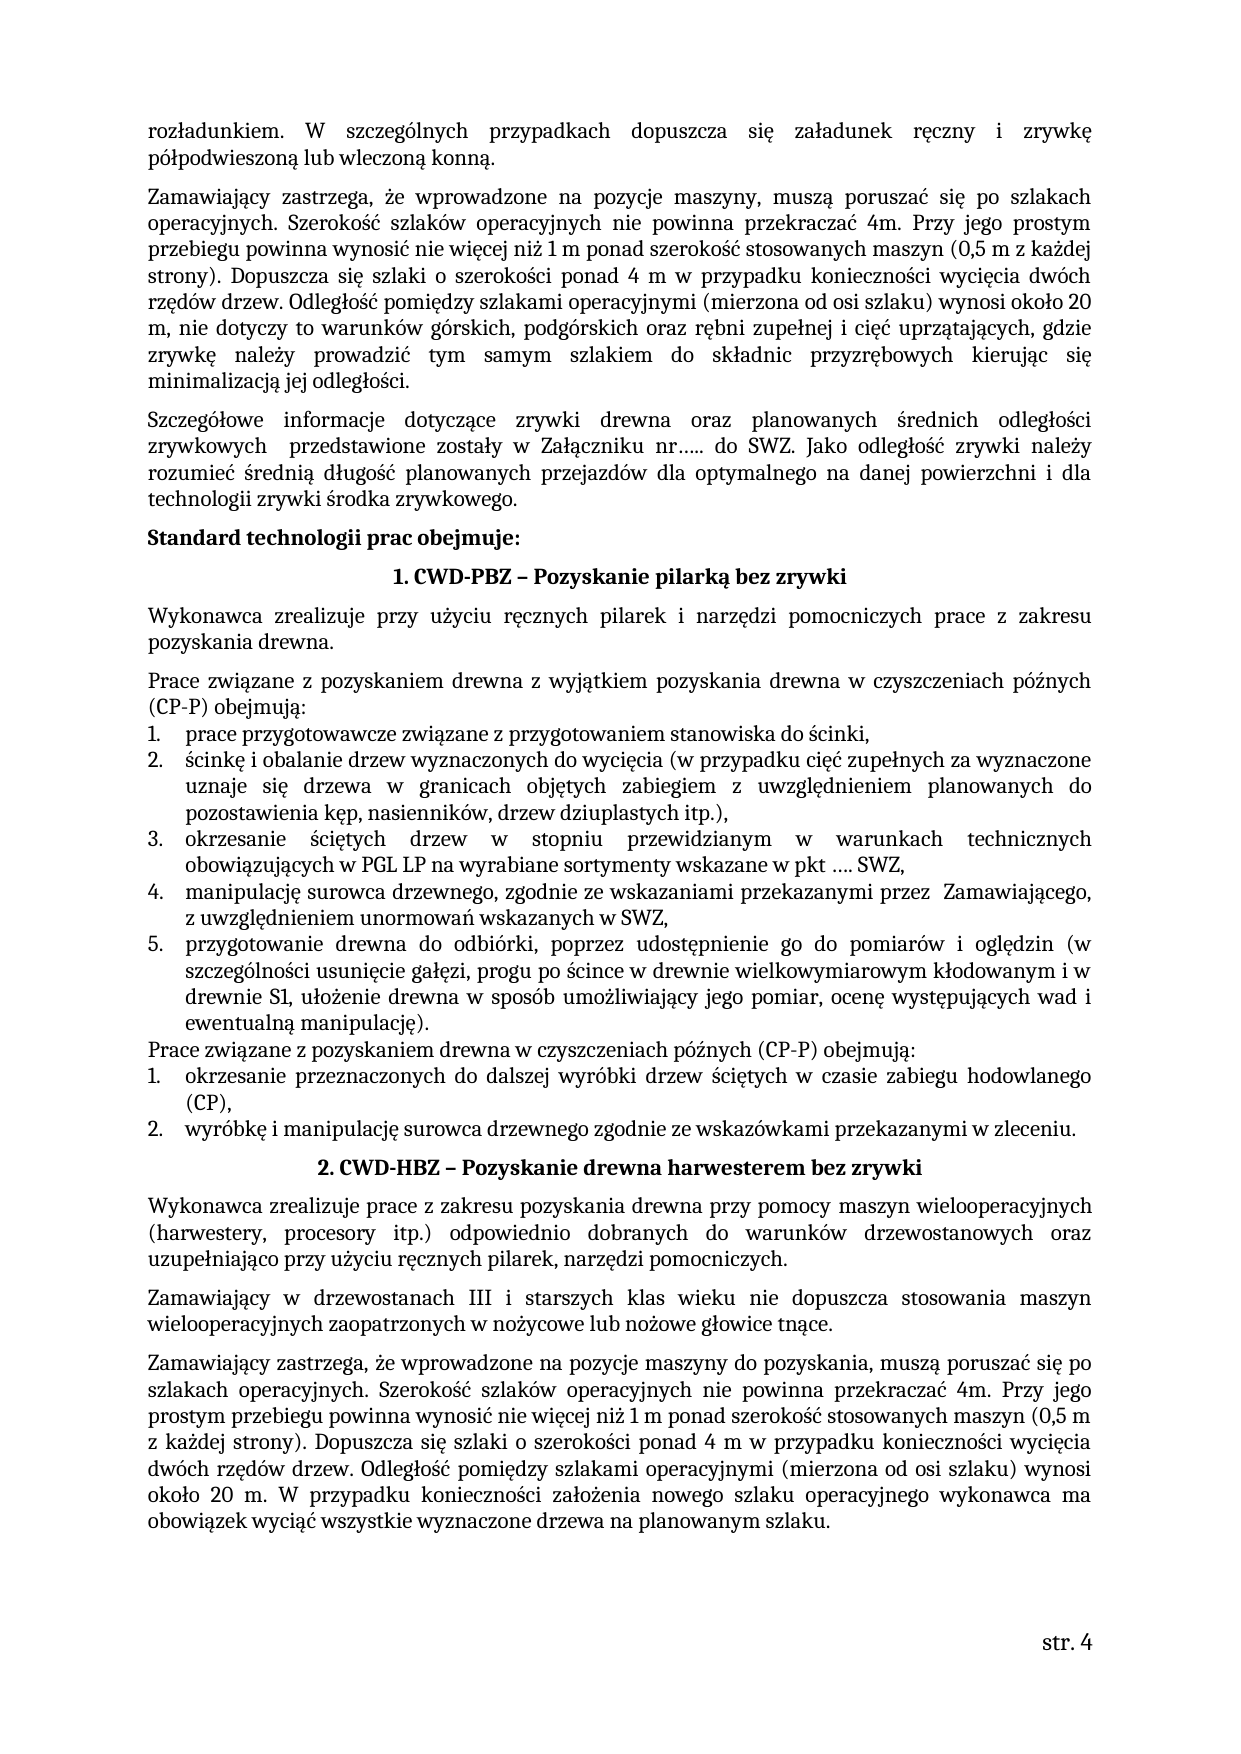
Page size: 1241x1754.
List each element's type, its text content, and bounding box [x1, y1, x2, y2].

text Zamawiający zastrzega, że wprowadzone na pozycje maszyny do pozyskania, muszą poruszać się po szlakach operacyjnych. Szerokość szlaków operacyjnych nie powinna przekraczać 4m. Przy jego prostym przebiegu powinna wynosić nie więcej niż 1 m ponad szerokość stosowanych maszyn (0,5 m z każdej strony). Dopuszcza się szlaki o szerokości ponad 4 m w przypadku konieczności wycięcia dwóch rzędów drzew. Odległość pomiędzy szlakami operacyjnymi (mierzona od osi szlaku) wynosi około 20 m. W przypadku konieczności założenia nowego szlaku operacyjnego wykonawca ma obowiązek wyciąć wszystkie wyznaczone drzewa na planowanym szlaku. [148, 1350, 1093, 1534]
list ścinkę i obalanie drzew wyznaczonych do wycięcia (w przypadku cięć zupełnych za wyznaczone uznaje się drzewa w granicach objętych zabiegiem z uwzględnieniem planowanych do pozostawienia kęp, nasienników, drzew dziuplastych itp.), [148, 747, 1093, 826]
text Prace związane z pozyskaniem drewna z wyjątkiem pozyskania drewna w czyszczeniach późnych (CP-P) obejmują: [148, 668, 1093, 720]
list prace przygotowawcze związane z przygotowaniem stanowiska do ścinki, [148, 720, 1093, 747]
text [148, 118, 1093, 171]
list manipulację surowca drzewnego, zgodnie ze wskazaniami przekazanymi przez Zamawiającego, z uwzględnieniem unormowań wskazanych w SWZ, [148, 878, 1093, 931]
text 1. CWD-PBZ – Pozyskanie pilarką bez zrywki [148, 563, 1093, 590]
text Wykonawca zrealizuje prace z zakresu pozyskania drewna przy pomocy maszyn wielooperacyjnych (harwestery, procesory itp.) odpowiednio dobranych do warunków drzewostanowych oraz uzupełniająco przy użyciu ręcznych pilarek, narzędzi pomocniczych. [148, 1193, 1093, 1272]
list wyróbkę i manipulację surowca drzewnego zgodnie ze wskazówkami przekazanymi w zleceniu. [148, 1116, 1093, 1142]
text 2. CWD-HBZ – Pozyskanie drewna harwesterem bez zrywki [148, 1154, 1093, 1181]
list przygotowanie drewna do odbiórki, poprzez udostępnienie go do pomiarów i oględzin (w szczególności usunięcie gałęzi, progu po ścince w drewnie wielkowymiarowym kłodowanym i w drewnie S1, ułożenie drewna w sposób umożliwiający jego pomiar, ocenę występujących wad i ewentualną manipulację). [148, 931, 1093, 1037]
text Prace związane z pozyskaniem drewna w czyszczeniach późnych (CP-P) obejmują: [148, 1037, 1093, 1063]
text Wykonawca zrealizuje przy użyciu ręcznych pilarek i narzędzi pomocniczych prace z zakresu pozyskania drewna. [148, 602, 1093, 655]
text Szczegółowe informacje dotyczące zrywki drewna oraz planowanych średnich odległości zrywkowych przedstawione zostały w Załączniku nr….. do SWZ. Jako odległość zrywki należy rozumieć średnią długość planowanych przejazdów dla optymalnego na danej powierzchni i dla technologii zrywki środka zrywkowego. [148, 407, 1093, 512]
list okrzesanie ściętych drzew w stopniu przewidzianym w warunkach technicznych obowiązujących w PGL LP na wyrabiane sortymenty wskazane w pkt …. SWZ, [148, 826, 1093, 878]
text Zamawiający w drzewostanach III i starszych klas wieku nie dopuszcza stosowania maszyn wielooperacyjnych zaopatrzonych w nożycowe lub nożowe głowice tnące. [148, 1285, 1093, 1338]
text Standard technologii prac obejmuje: [148, 525, 1093, 551]
text Zamawiający zastrzega, że wprowadzone na pozycje maszyny, muszą poruszać się po szlakach operacyjnych. Szerokość szlaków operacyjnych nie powinna przekraczać 4m. Przy jego prostym przebiegu powinna wynosić nie więcej niż 1 m ponad szerokość stosowanych maszyn (0,5 m z każdej strony). Dopuszcza się szlaki o szerokości ponad 4 m w przypadku konieczności wycięcia dwóch rzędów drzew. Odległość pomiędzy szlakami operacyjnymi (mierzona od osi szlaku) wynosi około 20 m, nie dotyczy to warunków górskich, podgórskich oraz rębni zupełnej i cięć uprzątających, gdzie zrywkę należy prowadzić tym samym szlakiem do składnic przyzrębowych kierując się minimalizacją jej odległości. [148, 183, 1093, 394]
list okrzesanie przeznaczonych do dalszej wyróbki drzew ściętych w czasie zabiegu hodowlanego (CP), [148, 1063, 1093, 1116]
